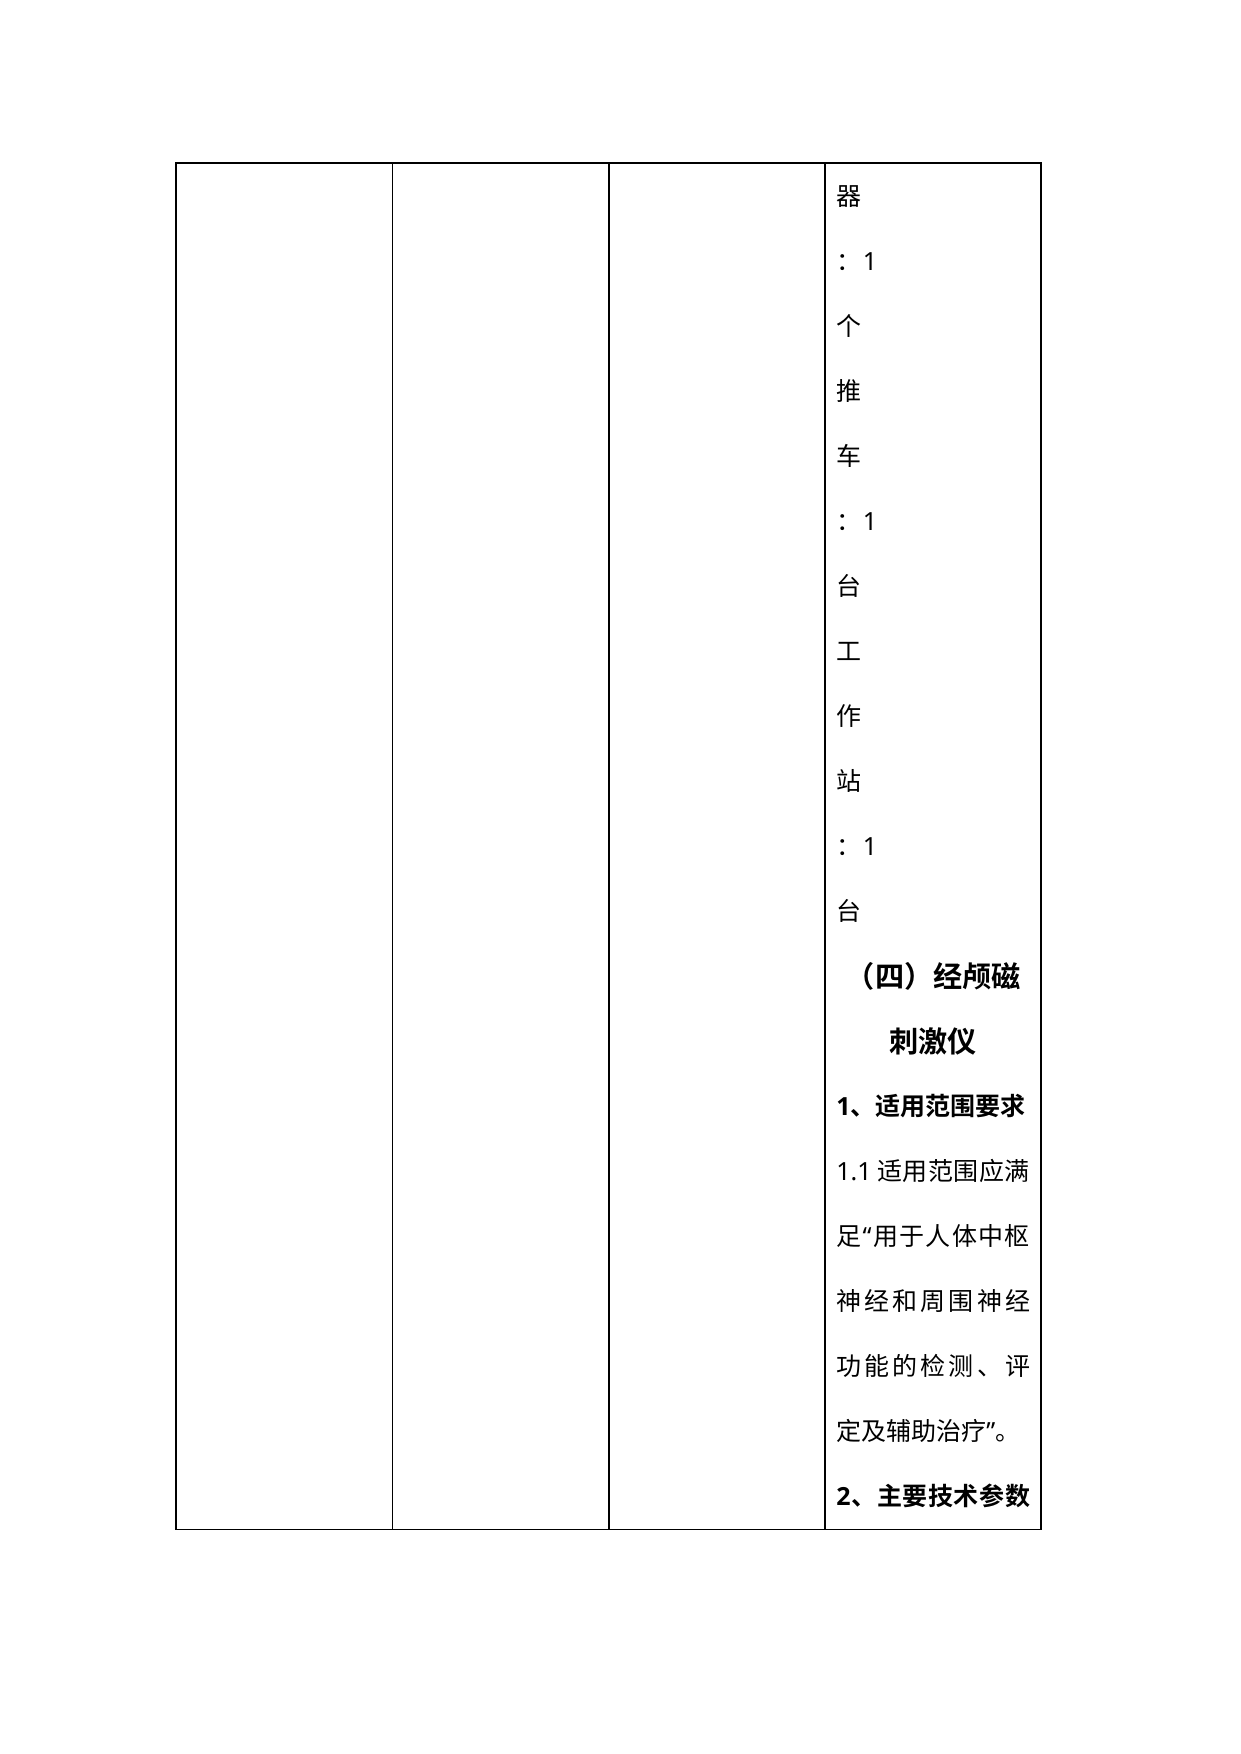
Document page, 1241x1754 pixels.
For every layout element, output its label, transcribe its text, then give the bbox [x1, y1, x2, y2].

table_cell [610, 164, 824, 1528]
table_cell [826, 164, 1040, 1528]
table_cell 1 [393, 164, 608, 1528]
table_cell [177, 164, 392, 1528]
